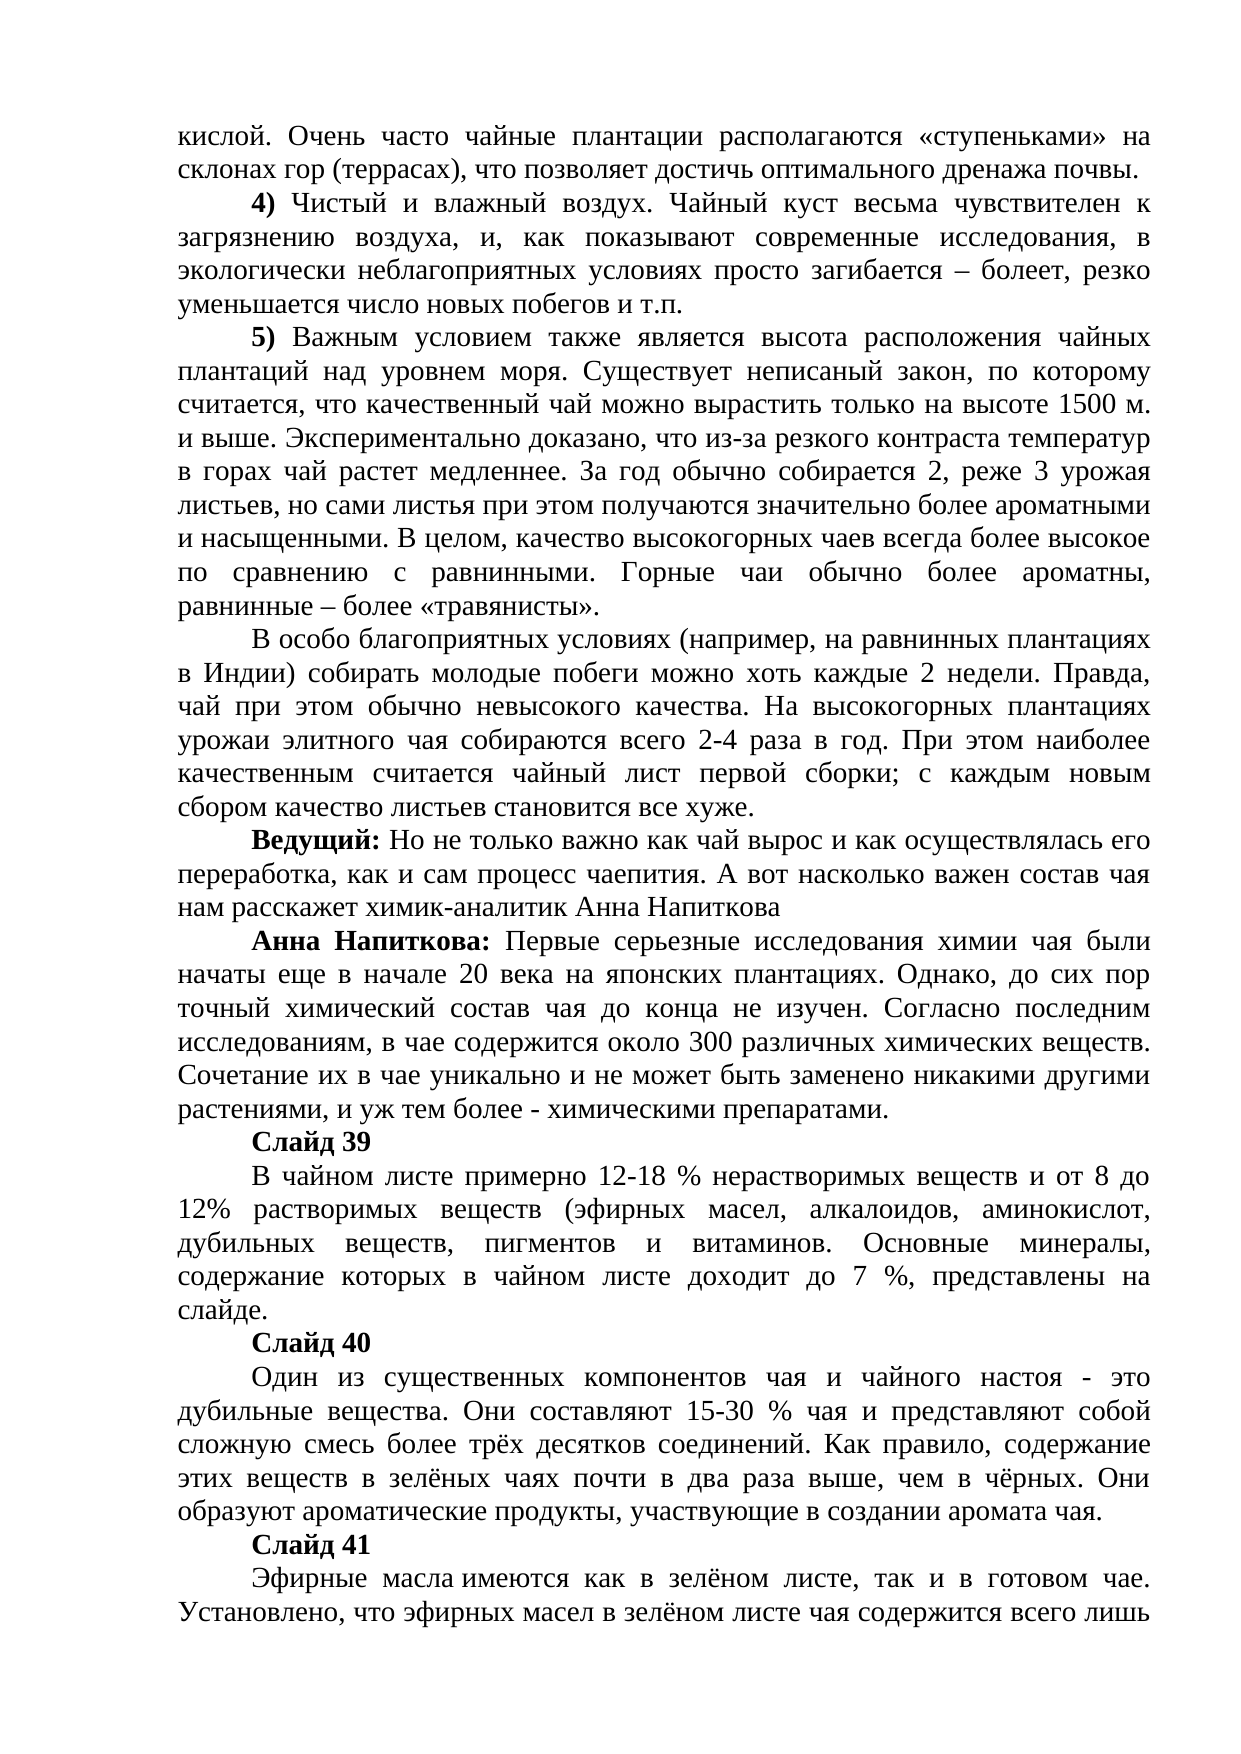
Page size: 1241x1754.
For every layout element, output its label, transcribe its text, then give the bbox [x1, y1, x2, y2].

text В особо благоприятных условиях (например, на равнинных плантациях в Индии) собирать молодые побеги можно хоть каждые 2 недели. Правда, чай при этом обычно невысокого качества. На высокогорных плантациях урожаи элитного чая собираются всего 2-4 раза в год. При этом наиболее качественным считается чайный лист первой сборки; с каждым новым сбором качество листьев становится все хуже. [177, 621, 1152, 822]
text Слайд 40 [177, 1326, 1152, 1359]
text Ведущий: Но не только важно как чай вырос и как осуществлялась его переработка, как и сам процесс чаепития. А вот насколько важен состав чая нам расскажет химик-аналитик Анна Напиткова [177, 822, 1152, 923]
text Анна Напиткова: Первые серьезные исследования химии чая были начаты еще в начале 20 века на японских плантациях. Однако, до сих пор точный химический состав чая до конца не изучен. Согласно последним исследованиям, в чае содержится около 300 различных химических веществ. Сочетание их в чае уникально и не может быть заменено никакими другими растениями, и уж тем более - химическими препаратами. [177, 923, 1152, 1124]
text 5) Важным условием также является высота расположения чайных плантаций над уровнем моря. Существует неписаный закон, по которому считается, что качественный чай можно вырастить только на высоте 1500 м. и выше. Экспериментально доказано, что из-за резкого контраста температур в горах чай растет медленнее. За год обычно собирается 2, реже 3 урожая листьев, но сами листья при этом получаются значительно более ароматными и насыщенными. В целом, качество высокогорных чаев всегда более высокое по сравнению с равнинными. Горные чаи обычно более ароматны, равнинные – более «травянисты». [177, 319, 1152, 621]
text 4) Чистый и влажный воздух. Чайный куст весьма чувствителен к загрязнению воздуха, и, как показывают современные исследования, в экологически неблагоприятных условиях просто загибается – болеет, резко уменьшается число новых побегов и т.п. [177, 185, 1152, 319]
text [177, 1560, 1152, 1627]
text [177, 118, 1152, 185]
text Один из существенных компонентов чая и чайного настоя - это дубильные вещества. Они составляют 15-30 % чая и представляют собой сложную смесь более трёх десятков соединений. Как правило, содержание этих веществ в зелёных чаях почти в два раза выше, чем в чёрных. Они образуют ароматические продукты, участвующие в создании аромата чая. [177, 1359, 1152, 1527]
text Слайд 41 [177, 1527, 1152, 1560]
text Слайд 39 [177, 1124, 1152, 1158]
text В чайном листе примерно 12-18 % нерастворимых веществ и от 8 до 12% растворимых веществ (эфирных масел, алкалоидов, аминокислот, дубильных веществ, пигментов и витаминов. Основные минералы, содержание которых в чайном листе доходит до 7 %, представлены на слайде. [177, 1158, 1152, 1326]
